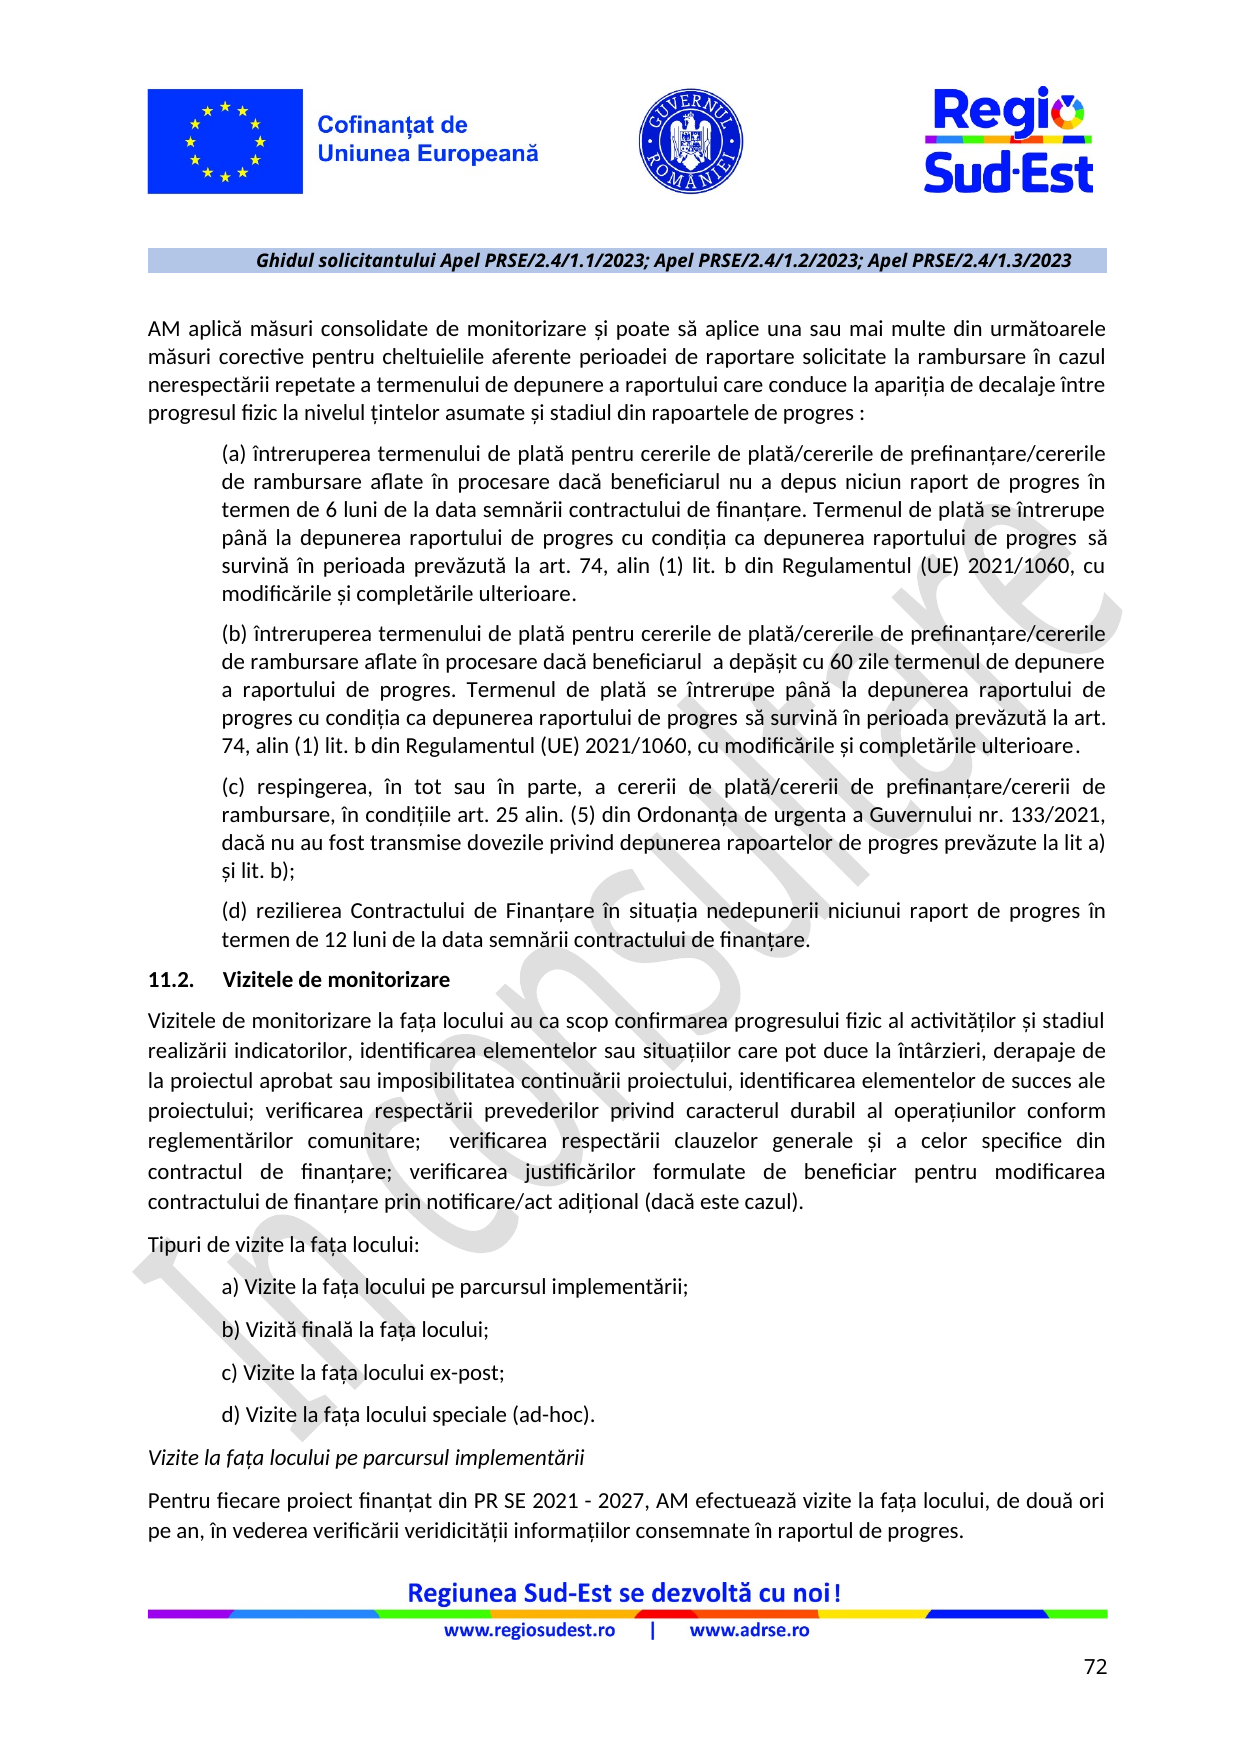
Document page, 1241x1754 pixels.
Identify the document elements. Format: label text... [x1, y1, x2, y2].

picture [147, 86, 1093, 195]
text AM aplică măsuri consolidate de monitorizare și poate să aplice una sau mai multe din următoarele măsuri corective pentru cheltuielile aferente perioadei de raportare solicitate la rambursare în cazul nerespectării repetate a termenului de depunere a raportului care conduce la apariția de decalaje între progresul fizic la nivelul țintelor asumate și stadiul din rapoartele de progres : [148, 314, 1107, 426]
text (a) întreruperea termenului de plată pentru cererile de plată/cererile de prefinanțare/cererile de rambursare aflate în procesare dacă beneficiarul nu a depus niciun raport de progres în termen de 6 luni de la data semnării contractului de finanțare. Termenul de plată se întrerupe până la depunerea raportului de progres cu condiția ca depunerea raportului de progres să survină în perioada prevăzută la art. 74, alin (1) lit. b din Regulamentul (UE) 2021/1060, cu modificările și completările ulterioare. [221, 439, 1107, 607]
text (c) respingerea, în tot sau în parte, a cererii de plată/cererii de prefinanțare/cererii de rambursare, în condițiile art. 25 alin. (5) din Ordonanța de urgenta a Guvernului nr. 133/2021, dacă nu au fost transmise dovezile privind depunerea rapoartelor de progres prevăzute la lit a) și lit. b); [221, 772, 1107, 884]
text c) Vizite la fața locului ex-post; [221, 1358, 1107, 1386]
text Tipuri de vizite la fața locului: [148, 1230, 1107, 1258]
text a) Vizite la fața locului pe parcursul implementării; [221, 1272, 1107, 1300]
text d) Vizite la fața locului speciale (ad-hoc). [221, 1401, 1107, 1428]
subtitle Vizitele de monitorizare [148, 965, 1107, 993]
text Pentru fiecare proiect finanțat din PR SE 2021 - 2027, AM efectuează vizite la fața locului, de două ori pe an, în vederea verificării veridicității informațiilor consemnate în raportul de progres. [148, 1486, 1107, 1544]
text (b) întreruperea termenului de plată pentru cererile de plată/cererile de prefinanțare/cererile de rambursare aflate în procesare dacă beneficiarul a depășit cu 60 zile termenul de depunere a raportului de progres. Termenul de plată se întrerupe până la depunerea raportului de progres cu condiția ca depunerea raportului de progres să survină în perioada prevăzută la art. 74, alin (1) lit. b din Regulamentul (UE) 2021/1060, cu modificările și completările ulterioare. [221, 619, 1107, 759]
text (d) rezilierea Contractului de Finanțare în situația nedepunerii niciunui raport de progres în termen de 12 luni de la data semnării contractului de finanțare. [221, 897, 1107, 953]
text b) Vizită finală la fața locului; [221, 1315, 1107, 1343]
text Vizite la fața locului pe parcursul implementării [148, 1443, 1107, 1471]
text Vizitele de monitorizare la fața locului au ca scop confirmarea progresului fizic al activităților și stadiul realizării indicatorilor, identificarea elementelor sau situațiilor care pot duce la întârzieri, derapaje de la proiectul aprobat sau imposibilitatea continuării proiectului, identificarea elementelor de succes ale proiectului; verificarea respectării prevederilor privind caracterul durabil al operațiunilor conform reglementărilor comunitare; verificarea respectării clauzelor generale și a celor specifice din contractul de finanțare; verificarea justificărilor formulate de beneficiar pentru modificarea contractului de finanțare prin notificare/act adițional (dacă este cazul). [148, 1006, 1107, 1215]
picture [147, 1582, 1108, 1640]
